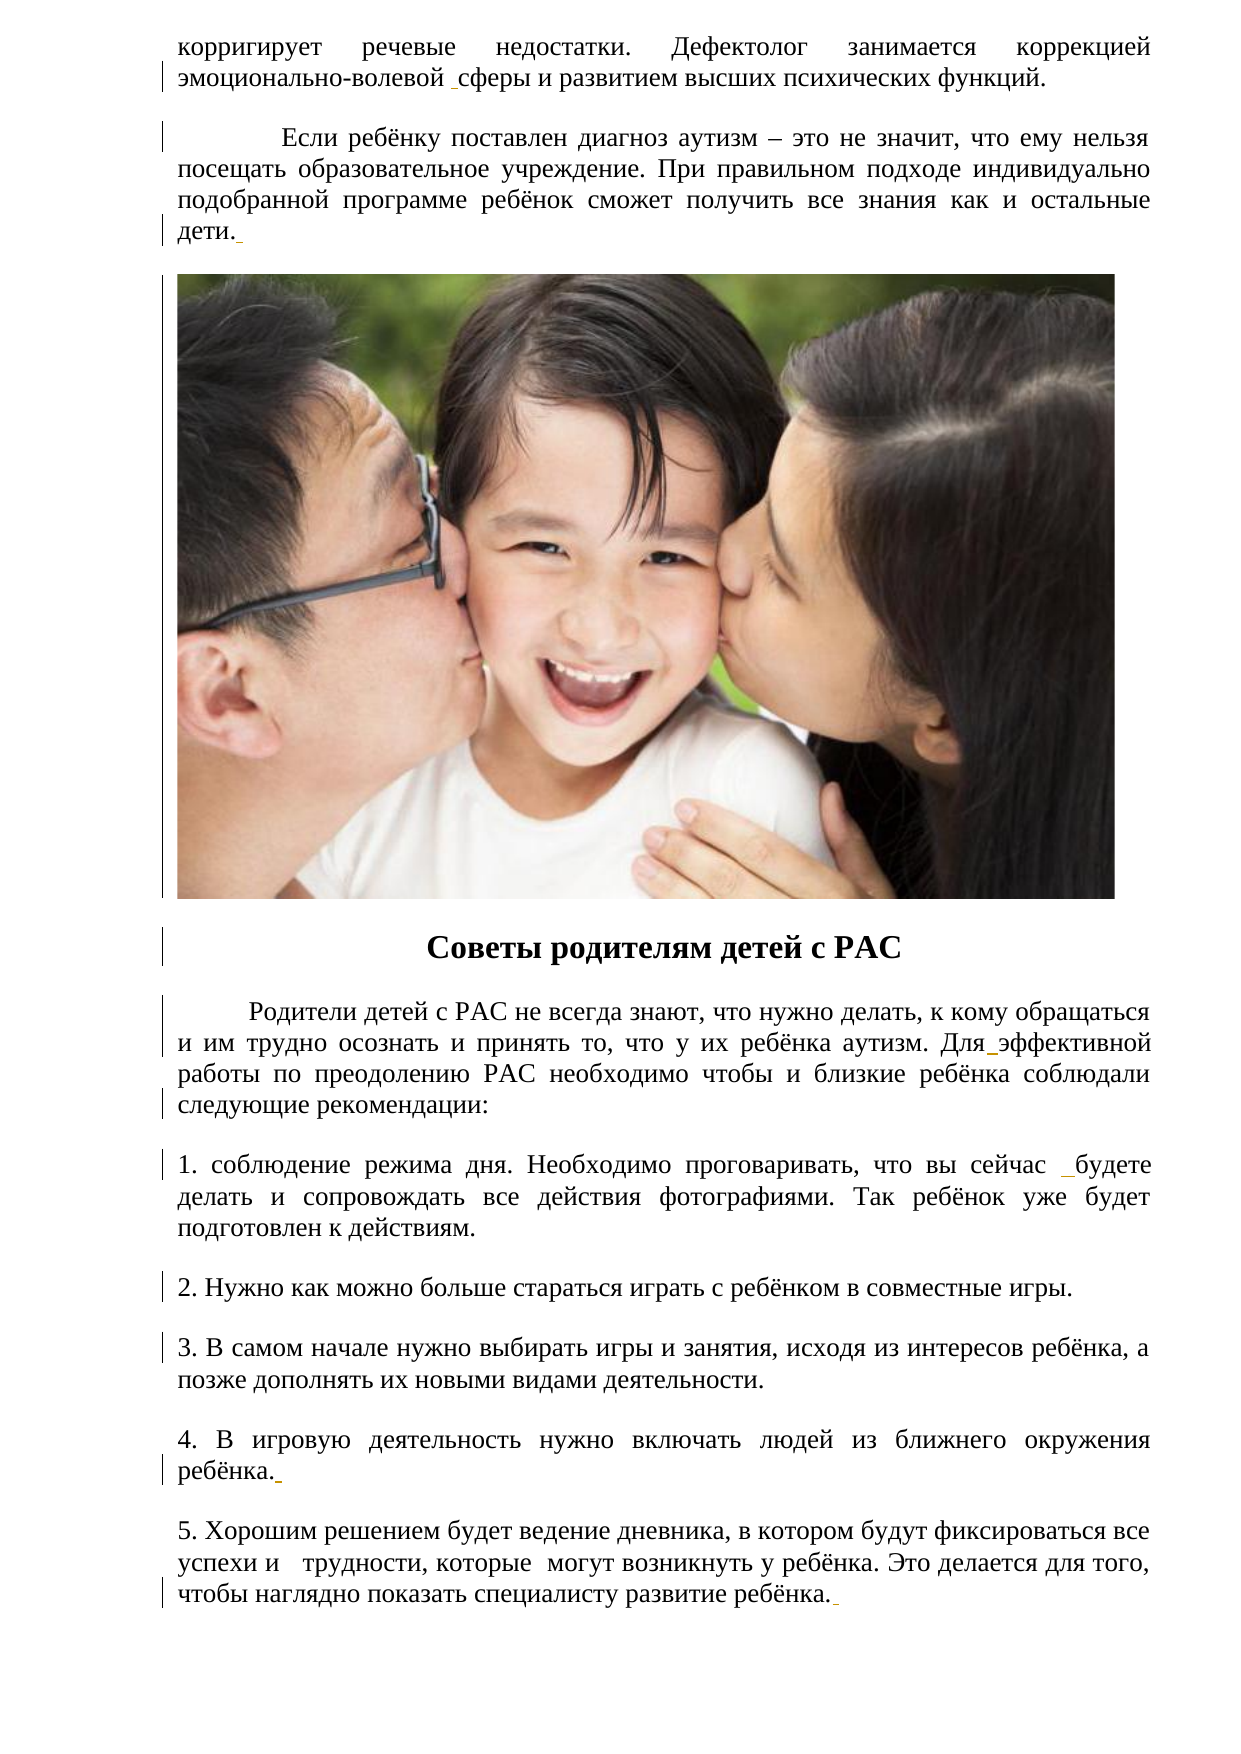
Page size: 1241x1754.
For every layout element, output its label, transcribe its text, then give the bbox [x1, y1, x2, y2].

text 1. соблюдение режима дня. Необходимо проговаривать, что вы сейчас будете делать и сопровождать все действия фотографиями. Так ребёнок уже будет подготовлен к действиям. [177, 1149, 1152, 1242]
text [177, 29, 1152, 92]
text Если ребёнку поставлен диагноз аутизм – это не значит, что ему нельзя посещать образовательное учреждение. При правильном подходе индивидуально подобранной программе ребёнок сможет получить все знания как и остальные дети. [177, 121, 1152, 246]
picture [177, 274, 1115, 899]
text 3. В самом начале нужно выбирать игры и занятия, исходя из интересов ребёнка, а позже дополнять их новыми видами деятельности. [177, 1332, 1152, 1394]
text Советы родителям детей с РАС [177, 927, 1152, 966]
text Родители детей с РАС не всегда знают, что нужно делать, к кому обращаться и им трудно осознать и принять то, что у их ребёнка аутизм. Дляэффективной работы по преодолению РАС необходимо чтобы и близкие ребёнка соблюдали следующие рекомендации: [177, 995, 1152, 1119]
text 2. Нужно как можно больше стараться играть с ребёнком в совместные игры. [177, 1271, 1152, 1302]
text 5. Хорошим решением будет ведение дневника, в котором будут фиксироваться все успехи и трудности, которые могут возникнуть у ребёнка. Это делается для того, чтобы наглядно показать специалисту развитие ребёнка. [177, 1514, 1152, 1608]
text 4. В игровую деятельность нужно включать людей из ближнего окружения ребёнка. [177, 1423, 1152, 1485]
